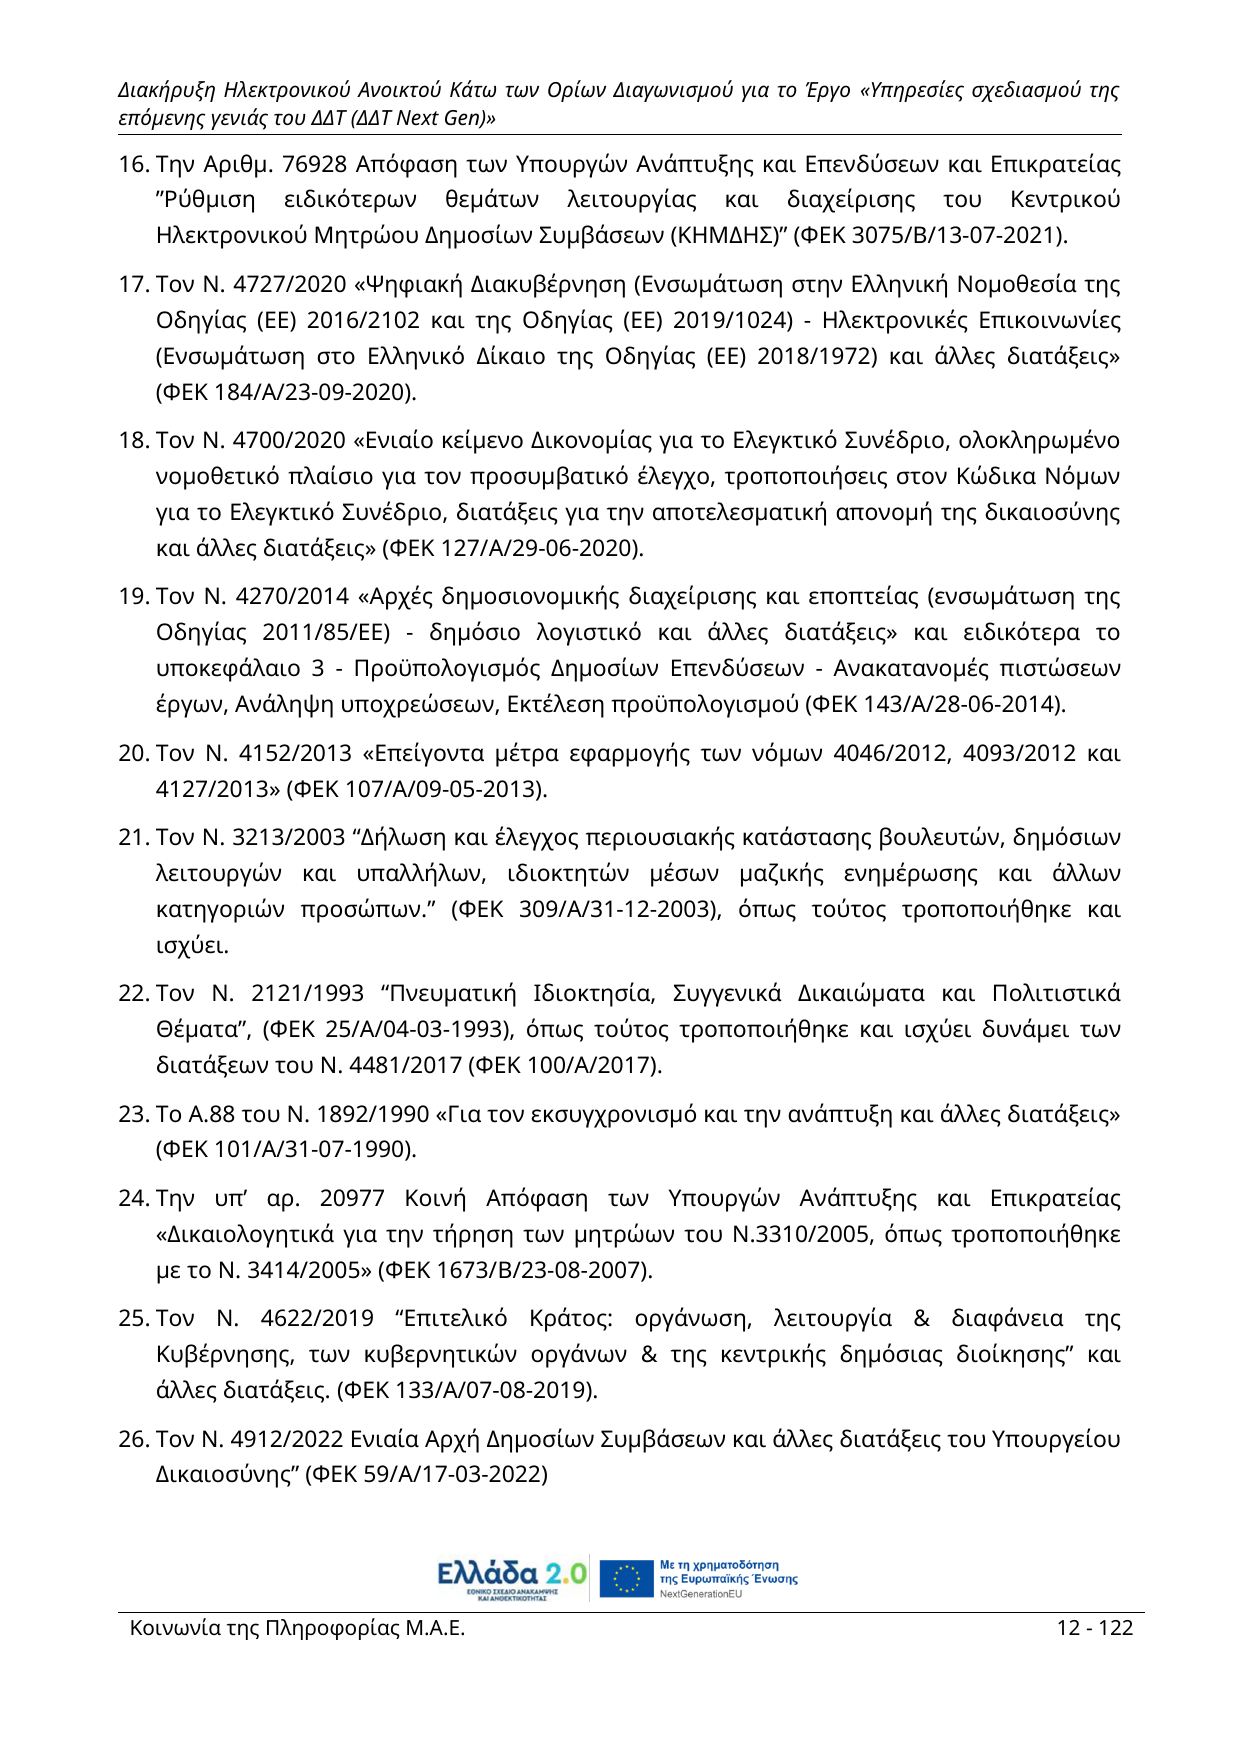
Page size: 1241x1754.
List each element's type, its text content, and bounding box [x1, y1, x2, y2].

list Τον Ν. 2121/1993 “Πνευματική Ιδιοκτησία, Συγγενικά Δικαιώματα και Πολιτιστικά Θέματα”, (ΦΕΚ 25/Α/04-03-1993), όπως τούτος τροποποιήθηκε και ισχύει δυνάμει των διατάξεων του Ν. 4481/2017 (ΦΕΚ 100/Α/2017). [118, 977, 1122, 1080]
list Τον N. 3213/2003 “Δήλωση και έλεγχος περιουσιακής κατάστασης βουλευτών, δημόσιων λειτουργών και υπαλλήλων, ιδιοκτητών μέσων μαζικής ενημέρωσης και άλλων κατηγοριών προσώπων.” (ΦΕΚ 309/A/31-12-2003), όπως τούτος τροποποιήθηκε και ισχύει. [118, 821, 1122, 960]
list Τον Ν. 4912/2022 Ενιαία Αρχή Δημοσίων Συμβάσεων και άλλες διατάξεις του Υπουργείου Δικαιοσύνης” (ΦΕΚ 59/A/17-03-2022) [118, 1422, 1122, 1490]
list Τον Ν. 4270/2014 «Αρχές δημοσιονομικής διαχείρισης και εποπτείας (ενσωμάτωση της Οδηγίας 2011/85/ΕΕ) - δημόσιο λογιστικό και άλλες διατάξεις» και ειδικότερα το υποκεφάλαιο 3 - Προϋπολογισμός Δημοσίων Επενδύσεων - Ανακατανομές πιστώσεων έργων, Ανάληψη υποχρεώσεων, Εκτέλεση προϋπολογισμού (ΦΕΚ 143/Α/28-06-2014). [118, 580, 1122, 719]
list Την υπ’ αρ. 20977 Κοινή Απόφαση των Υπουργών Ανάπτυξης και Επικρατείας «Δικαιολογητικά για την τήρηση των μητρώων του Ν.3310/2005, όπως τροποποιήθηκε με το Ν. 3414/2005» (ΦΕΚ 1673/B/23-08-2007). [118, 1182, 1122, 1285]
list Την Αριθμ. 76928 Απόφαση των Υπουργών Ανάπτυξης και Επενδύσεων και Επικρατείας ”Ρύθμιση ειδικότερων θεμάτων λειτουργίας και διαχείρισης του Κεντρικού Ηλεκτρονικού Μητρώου Δημοσίων Συμβάσεων (ΚΗΜΔΗΣ)” (ΦΕΚ 3075/Β/13-07-2021). [118, 147, 1122, 251]
list Τον Ν. 4622/2019 “Επιτελικό Κράτος: οργάνωση, λειτουργία & διαφάνεια της Κυβέρνησης, των κυβερνητικών οργάνων & της κεντρικής δημόσιας διοίκησης” και άλλες διατάξεις. (ΦΕΚ 133/Α/07-08-2019). [118, 1302, 1122, 1405]
list Τον Ν. 4700/2020 «Ενιαίο κείμενο Δικονομίας για το Ελεγκτικό Συνέδριο, ολοκληρωμένο νομοθετικό πλαίσιο για τον προσυμβατικό έλεγχο, τροποποιήσεις στον Κώδικα Νόμων για το Ελεγκτικό Συνέδριο, διατάξεις για την αποτελεσματική απονομή της δικαιοσύνης και άλλες διατάξεις» (ΦΕΚ 127/A/29-06-2020). [118, 424, 1122, 563]
list Τον Ν. 4727/2020 «Ψηφιακή Διακυβέρνηση (Ενσωμάτωση στην Ελληνική Νομοθεσία της Οδηγίας (ΕΕ) 2016/2102 και της Οδηγίας (ΕΕ) 2019/1024) - Ηλεκτρονικές Επικοινωνίες (Ενσωμάτωση στο Ελληνικό Δίκαιο της Οδηγίας (ΕΕ) 2018/1972) και άλλες διατάξεις» (ΦΕΚ 184/Α/23-09-2020). [118, 268, 1122, 407]
picture [437, 1554, 804, 1602]
list Το Α.88 του Ν. 1892/1990 «Για τον εκσυγχρονισμό και την ανάπτυξη και άλλες διατάξεις» (ΦΕΚ 101/Α/31-07-1990). [118, 1097, 1122, 1165]
list Τον Ν. 4152/2013 «Επείγοντα μέτρα εφαρμογής των νόμων 4046/2012, 4093/2012 και 4127/2013» (ΦΕΚ 107/Α/09-05-2013). [118, 737, 1122, 804]
